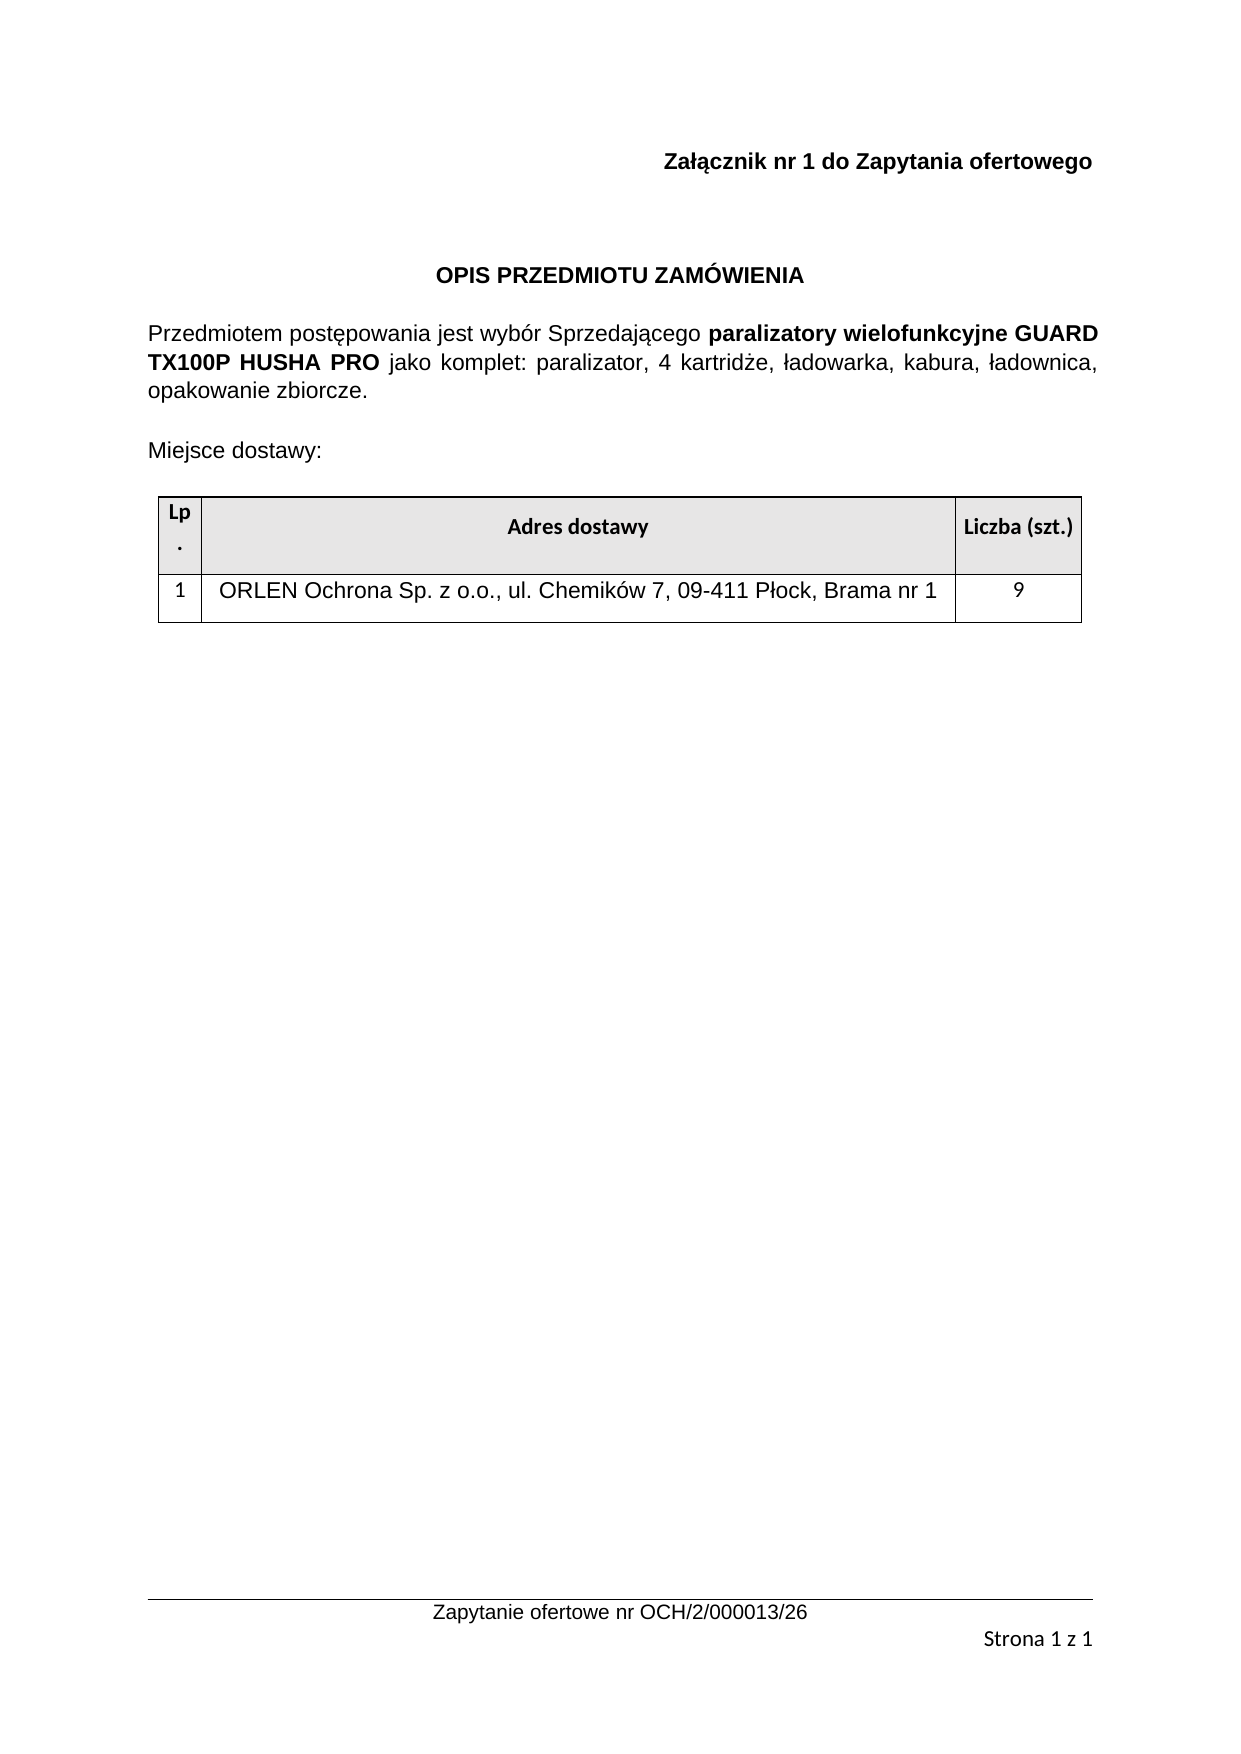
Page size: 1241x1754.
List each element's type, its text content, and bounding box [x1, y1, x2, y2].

text Przedmiotem postępowania jest wybór Sprzedającego paralizatory wielofunkcyjne GUARD TX100P HUSHA PRO jako komplet: paralizator, 4 kartridże, ładowarka, kabura, ładownica, opakowanie zbiorcze. [148, 320, 1099, 403]
text OPIS PRZEDMIOTU ZAMÓWIENIA [148, 262, 1093, 289]
table_header Adres dostawy [202, 498, 955, 574]
table_cell 1 [159, 575, 201, 622]
table_header Liczba (szt.) [956, 498, 1081, 574]
table_cell ORLEN Ochrona Sp. z o.o., ul. Chemików 7, 09-411 Płock, Brama nr 1 [202, 575, 955, 622]
text Miejsce dostawy: [148, 437, 1099, 463]
subtitle Załącznik nr 1 do Zapytania ofertowego [148, 148, 1093, 174]
table_header Lp. [159, 498, 201, 574]
table_cell 9 [956, 575, 1081, 622]
